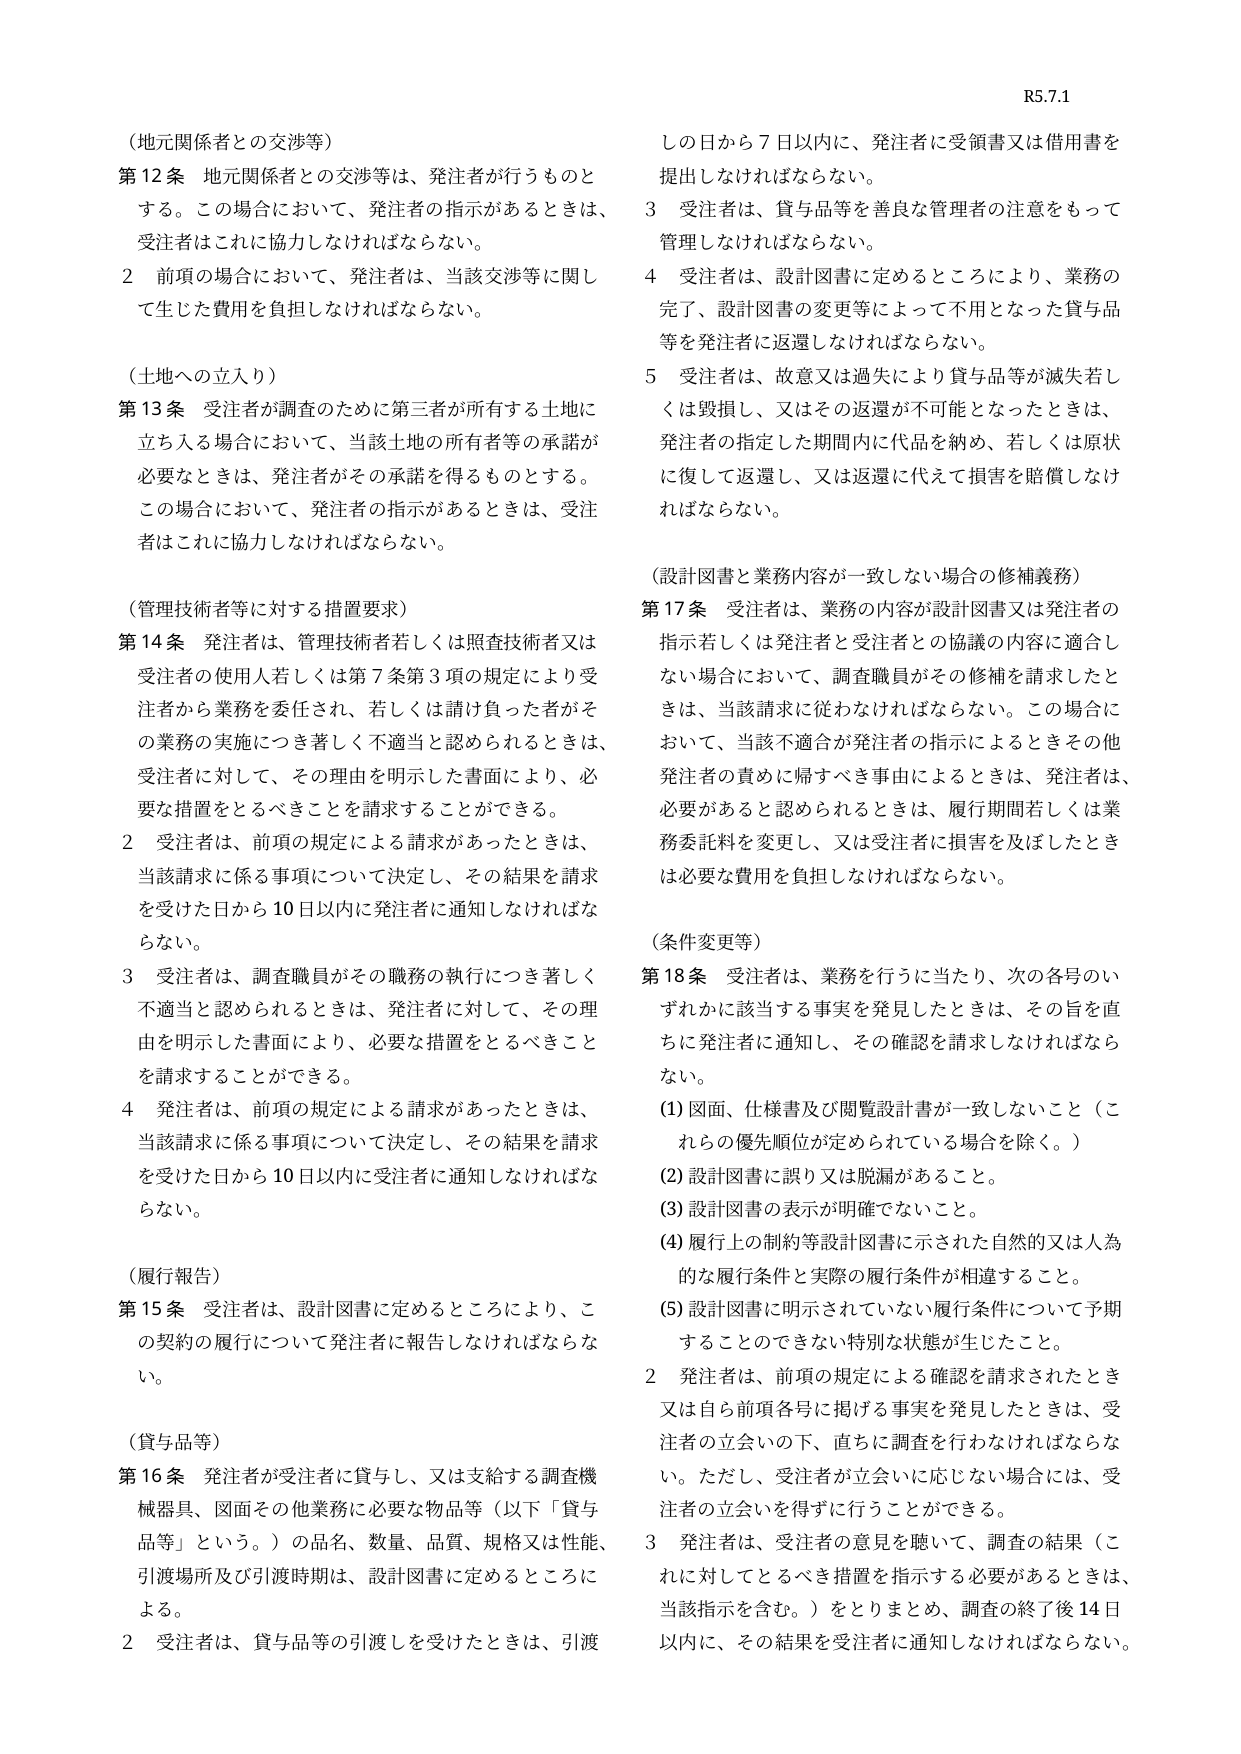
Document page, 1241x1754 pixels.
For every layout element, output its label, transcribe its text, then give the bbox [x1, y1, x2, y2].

text 第14条 発注者は、管理技術者若しくは照査技術者又は受注者の使用人若しくは第７条第３項の規定により受注者から業務を委任され、若しくは請け負った者がその業務の実施につき著しく不適当と認められるときは、受注者に対して、その理由を明示した書面により、必要な措置をとるべきことを請求することができる。 [118, 625, 599, 825]
text ４ 受注者は、設計図書に定めるところにより、業務の完了、設計図書の変更等によって不用となった貸与品等を発注者に返還しなければならない。 [641, 258, 1122, 358]
text ３ 受注者は、調査職員がその職務の執行につき著しく不適当と認められるときは、発注者に対して、その理由を明示した書面により、必要な措置をとるべきことを請求することができる。 [118, 958, 599, 1092]
text 第18条 受注者は、業務を行うに当たり、次の各号のいずれかに該当する事実を発見したときは、その旨を直ちに発注者に通知し、その確認を請求しなければならない。 [641, 958, 1122, 1092]
text ２ 受注者は、貸与品等の引渡しを受けたときは、引渡しの日から７日以内に、発注者に受領書又は借用書を提出しなければならない。 [118, 1625, 599, 1658]
text （履行報告） [118, 1258, 599, 1292]
text （貸与品等） [118, 1425, 599, 1458]
text ４ 発注者は、前項の規定による請求があったときは、当該請求に係る事項について決定し、その結果を請求を受けた日から10日以内に受注者に通知しなければならない。 [118, 1092, 599, 1225]
text ２ 受注者は、前項の規定による請求があったときは、当該請求に係る事項について決定し、その結果を請求を受けた日から10日以内に発注者に通知しなければならない。 [118, 825, 599, 958]
text ２ 前項の場合において、発注者は、当該交渉等に関して生じた費用を負担しなければならない。 [118, 258, 599, 325]
text ３ 受注者は、貸与品等を善良な管理者の注意をもって管理しなければならない。 [641, 192, 1122, 258]
text 第17条 受注者は、業務の内容が設計図書又は発注者の指示若しくは発注者と受注者との協議の内容に適合しない場合において、調査職員がその修補を請求したときは、当該請求に従わなければならない。この場合において、当該不適合が発注者の指示によるときその他発注者の責めに帰すべき事由によるときは、発注者は、必要があると認められるときは、履行期間若しくは業務委託料を変更し、又は受注者に損害を及ぼしたときは必要な費用を負担しなければならない。 [641, 592, 1122, 892]
text 第12条 地元関係者との交渉等は、発注者が行うものとする。この場合において、発注者の指示があるときは、受注者はこれに協力しなければならない。 [118, 158, 599, 258]
text (5) 設計図書に明示されていない履行条件について予期することのできない特別な状態が生じたこと。 [660, 1292, 1122, 1358]
text (2) 設計図書に誤り又は脱漏があること。 [660, 1158, 1122, 1192]
text (4) 履行上の制約等設計図書に示された自然的又は人為的な履行条件と実際の履行条件が相違すること。 [660, 1225, 1122, 1292]
text （土地への立入り） [118, 358, 599, 392]
text （設計図書と業務内容が一致しない場合の修補義務） [641, 558, 1122, 592]
text 第13条 受注者が調査のために第三者が所有する土地に立ち入る場合において、当該土地の所有者等の承諾が必要なときは、発注者がその承諾を得るものとする。この場合において、発注者の指示があるときは、受注者はこれに協力しなければならない。 [118, 392, 599, 558]
text (3) 設計図書の表示が明確でないこと。 [660, 1192, 1122, 1225]
text （管理技術者等に対する措置要求） [118, 592, 599, 625]
text （地元関係者との交渉等） [118, 125, 599, 158]
text （条件変更等） [641, 925, 1122, 958]
text 第15条 受注者は、設計図書に定めるところにより、この契約の履行について発注者に報告しなければならない。 [118, 1292, 599, 1392]
text ５ 受注者は、故意又は過失により貸与品等が滅失若しくは毀損し、又はその返還が不可能となったときは、発注者の指定した期間内に代品を納め、若しくは原状に復して返還し、又は返還に代えて損害を賠償しなければならない。 [641, 358, 1122, 525]
text 第16条 発注者が受注者に貸与し、又は支給する調査機械器具、図面その他業務に必要な物品等（以下「貸与品等」という。）の品名、数量、品質、規格又は性能、引渡場所及び引渡時期は、設計図書に定めるところによる。 [118, 1458, 599, 1625]
text ２ 受注者は、貸与品等の引渡しを受けたときは、引渡しの日から７日以内に、発注者に受領書又は借用書を提出しなければならない。 [641, 125, 1122, 192]
text (1) 図面、仕様書及び閲覧設計書が一致しないこと（これらの優先順位が定められている場合を除く。） [660, 1092, 1122, 1158]
text ２ 発注者は、前項の規定による確認を請求されたとき又は自ら前項各号に掲げる事実を発見したときは、受注者の立会いの下、直ちに調査を行わなければならない。ただし、受注者が立会いに応じない場合には、受注者の立会いを得ずに行うことができる。 [641, 1358, 1122, 1525]
